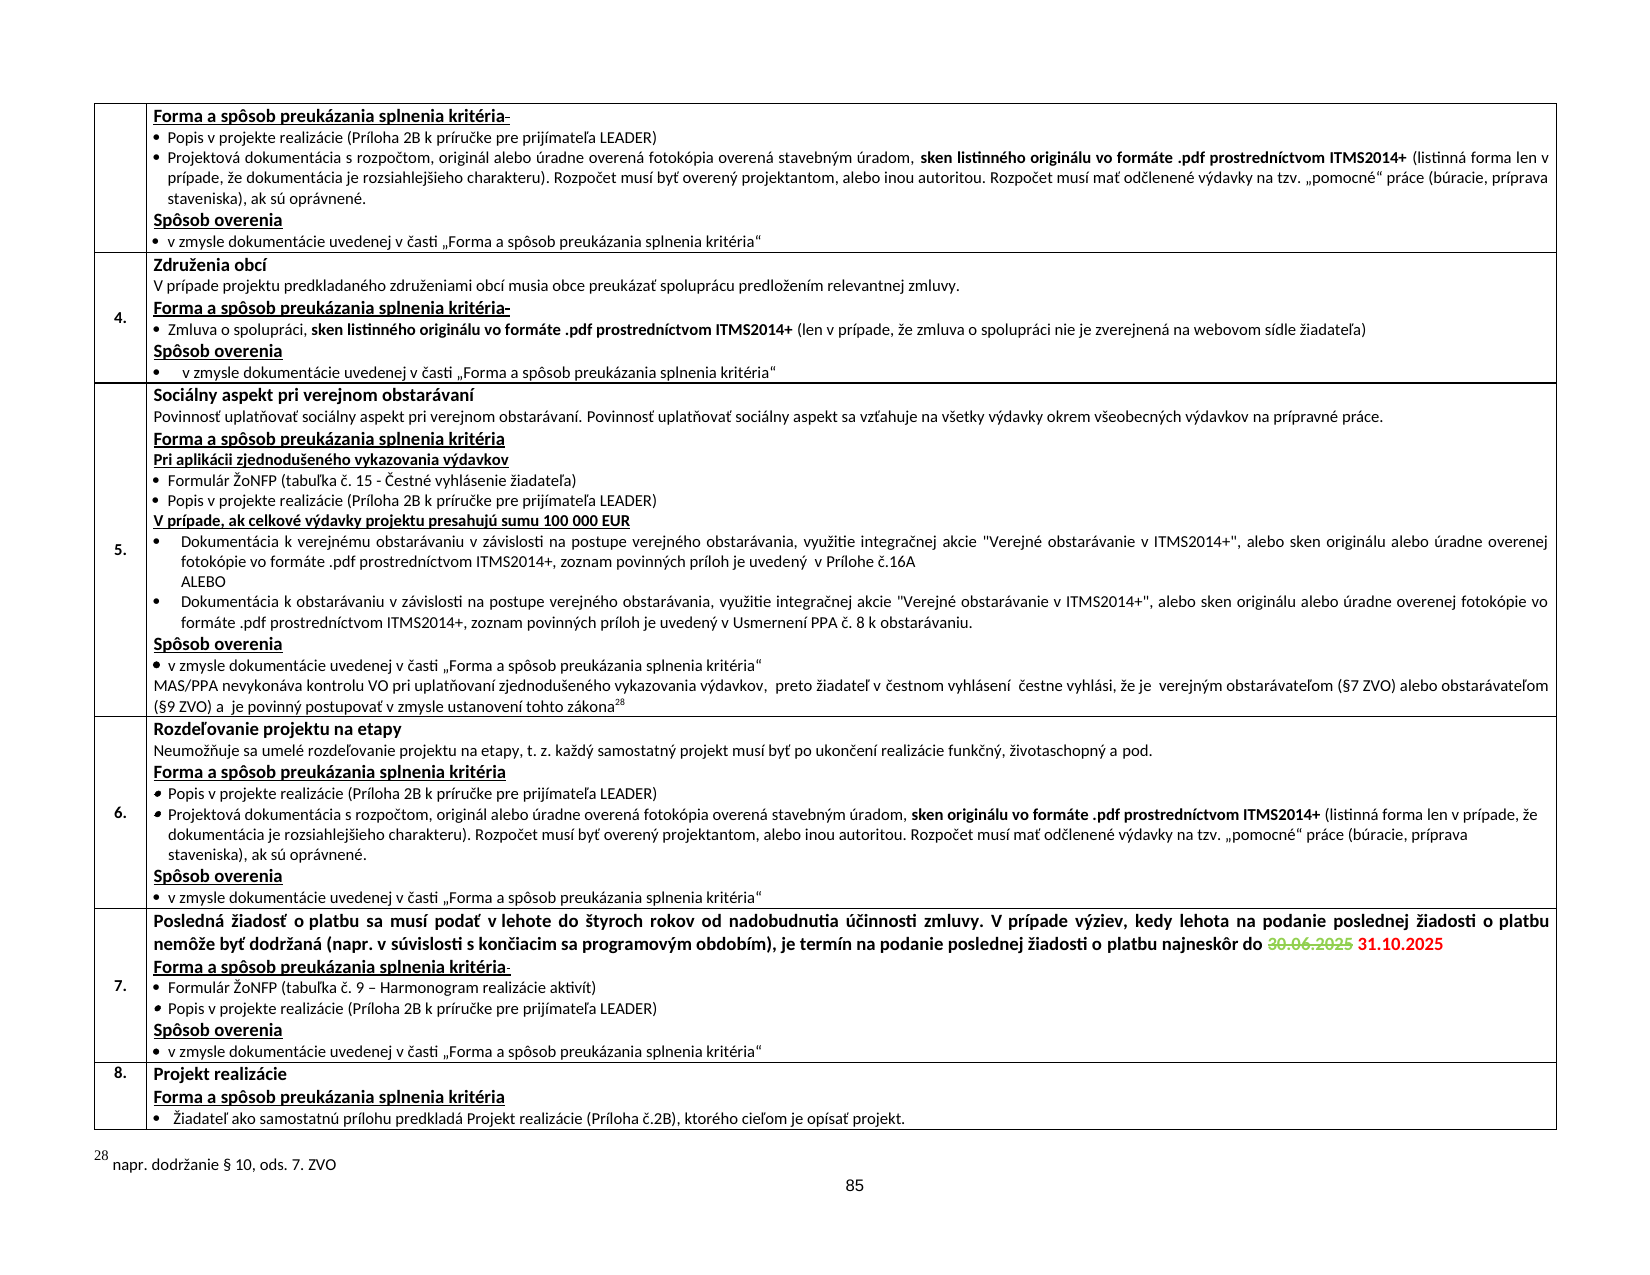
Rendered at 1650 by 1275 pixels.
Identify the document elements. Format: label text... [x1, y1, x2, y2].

table_cell Rozdeľovanie projektu na etapy Neumožňuje sa umelé rozdeľovanie projektu na etapy, t. z. každý samostatný projekt musí byť po ukončení realizácie funkčný, životaschopný a pod. Forma a spôsob preukázania splnenia kritéria Popis v projekte realizácie (Príloha 2B k príručke pre prijímateľa LEADER) Projektová dokumentácia s rozpočtom, originál alebo úradne overená fotokópia overená stavebným úradom, sken originálu vo formáte .pdf prostredníctvom ITMS2014+ (listinná forma len v prípade, že dokumentácia je rozsiahlejšieho charakteru). Rozpočet musí byť overený projektantom, alebo inou autoritou. Rozpočet musí mať odčlenené výdavky na tzv. „pomocné“ práce (búracie, príprava staveniska), ak sú oprávnené. Spôsob overenia v zmysle dokumentácie uvedenej v časti „Forma a spôsob preukázania splnenia kritéria“ [147, 717, 1556, 908]
table_cell 6. [95, 717, 146, 908]
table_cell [147, 1063, 1556, 1129]
table_cell 3. [95, 104, 146, 252]
table_cell 5. [95, 384, 146, 716]
table_cell Sociálny aspekt pri verejnom obstarávaní Povinnosť uplatňovať sociálny aspekt pri verejnom obstarávaní. Povinnosť uplatňovať sociálny aspekt sa vzťahuje na všetky výdavky okrem všeobecných výdavkov na prípravné práce. Forma a spôsob preukázania splnenia kritéria Pri aplikácii zjednodušeného vykazovania výdavkov Formulár ŽoNFP (tabuľka č. 15 - Čestné vyhlásenie žiadateľa) Popis v projekte realizácie (Príloha 2B k príručke pre prijímateľa LEADER) V prípade, ak celkové výdavky projektu presahujú sumu 100 000 EUR Dokumentácia k verejnému obstarávaniu v závislosti na postupe verejného obstarávania, využitie integračnej akcie "Verejné obstarávanie v ITMS2014+", alebo sken originálu alebo úradne overenej fotokópie vo formáte .pdf prostredníctvom ITMS2014+, zoznam povinných príloh je uvedený v Prílohe č.16A ALEBO Dokumentácia k obstarávaniu v závislosti na postupe verejného obstarávania, využitie integračnej akcie "Verejné obstarávanie v ITMS2014+", alebo sken originálu alebo úradne overenej fotokópie vo formáte .pdf prostredníctvom ITMS2014+, zoznam povinných príloh je uvedený v Usmernení PPA č. 8 k obstarávaniu. Spôsob overenia v zmysle dokumentácie uvedenej v časti „Forma a spôsob preukázania splnenia kritéria“ MAS/PPA nevykonáva kontrolu VO pri uplatňovaní zjednodušeného vykazovania výdavkov, preto žiadateľ v čestnom vyhlásení čestne vyhlási, že je verejným obstarávateľom (§7 ZVO) alebo obstarávateľom (§9 ZVO) a je povinný postupovať v zmysle ustanovení tohto zákona [147, 384, 1556, 716]
table_cell Posledná žiadosť o platbu sa musí podať v lehote do štyroch rokov od nadobudnutia účinnosti zmluvy. V prípade výziev, kedy lehota na podanie poslednej žiadosti o platbu nemôže byť dodržaná (napr. v súvislosti s končiacim sa programovým obdobím), je termín na podanie poslednej žiadosti o platbu najneskôr do 30.06.2025 31.10.2025 Forma a spôsob preukázania splnenia kritéria Formulár ŽoNFP (tabuľka č. 9 – Harmonogram realizácie aktivít) Popis v projekte realizácie (Príloha 2B k príručke pre prijímateľa LEADER) Spôsob overenia v zmysle dokumentácie uvedenej v časti „Forma a spôsob preukázania splnenia kritéria“ [147, 909, 1556, 1062]
table_cell 8. [95, 1063, 146, 1129]
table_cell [147, 104, 1556, 252]
table_cell 7. [95, 909, 146, 1062]
table_cell 4. [95, 253, 146, 382]
table_cell Združenia obcí V prípade projektu predkladaného združeniami obcí musia obce preukázať spoluprácu predložením relevantnej zmluvy. Forma a spôsob preukázania splnenia kritéria Zmluva o spolupráci, sken listinného originálu vo formáte .pdf prostredníctvom ITMS2014+ (len v prípade, že zmluva o spolupráci nie je zverejnená na webovom sídle žiadateľa) Spôsob overenia v zmysle dokumentácie uvedenej v časti „Forma a spôsob preukázania splnenia kritéria“ [147, 253, 1556, 382]
